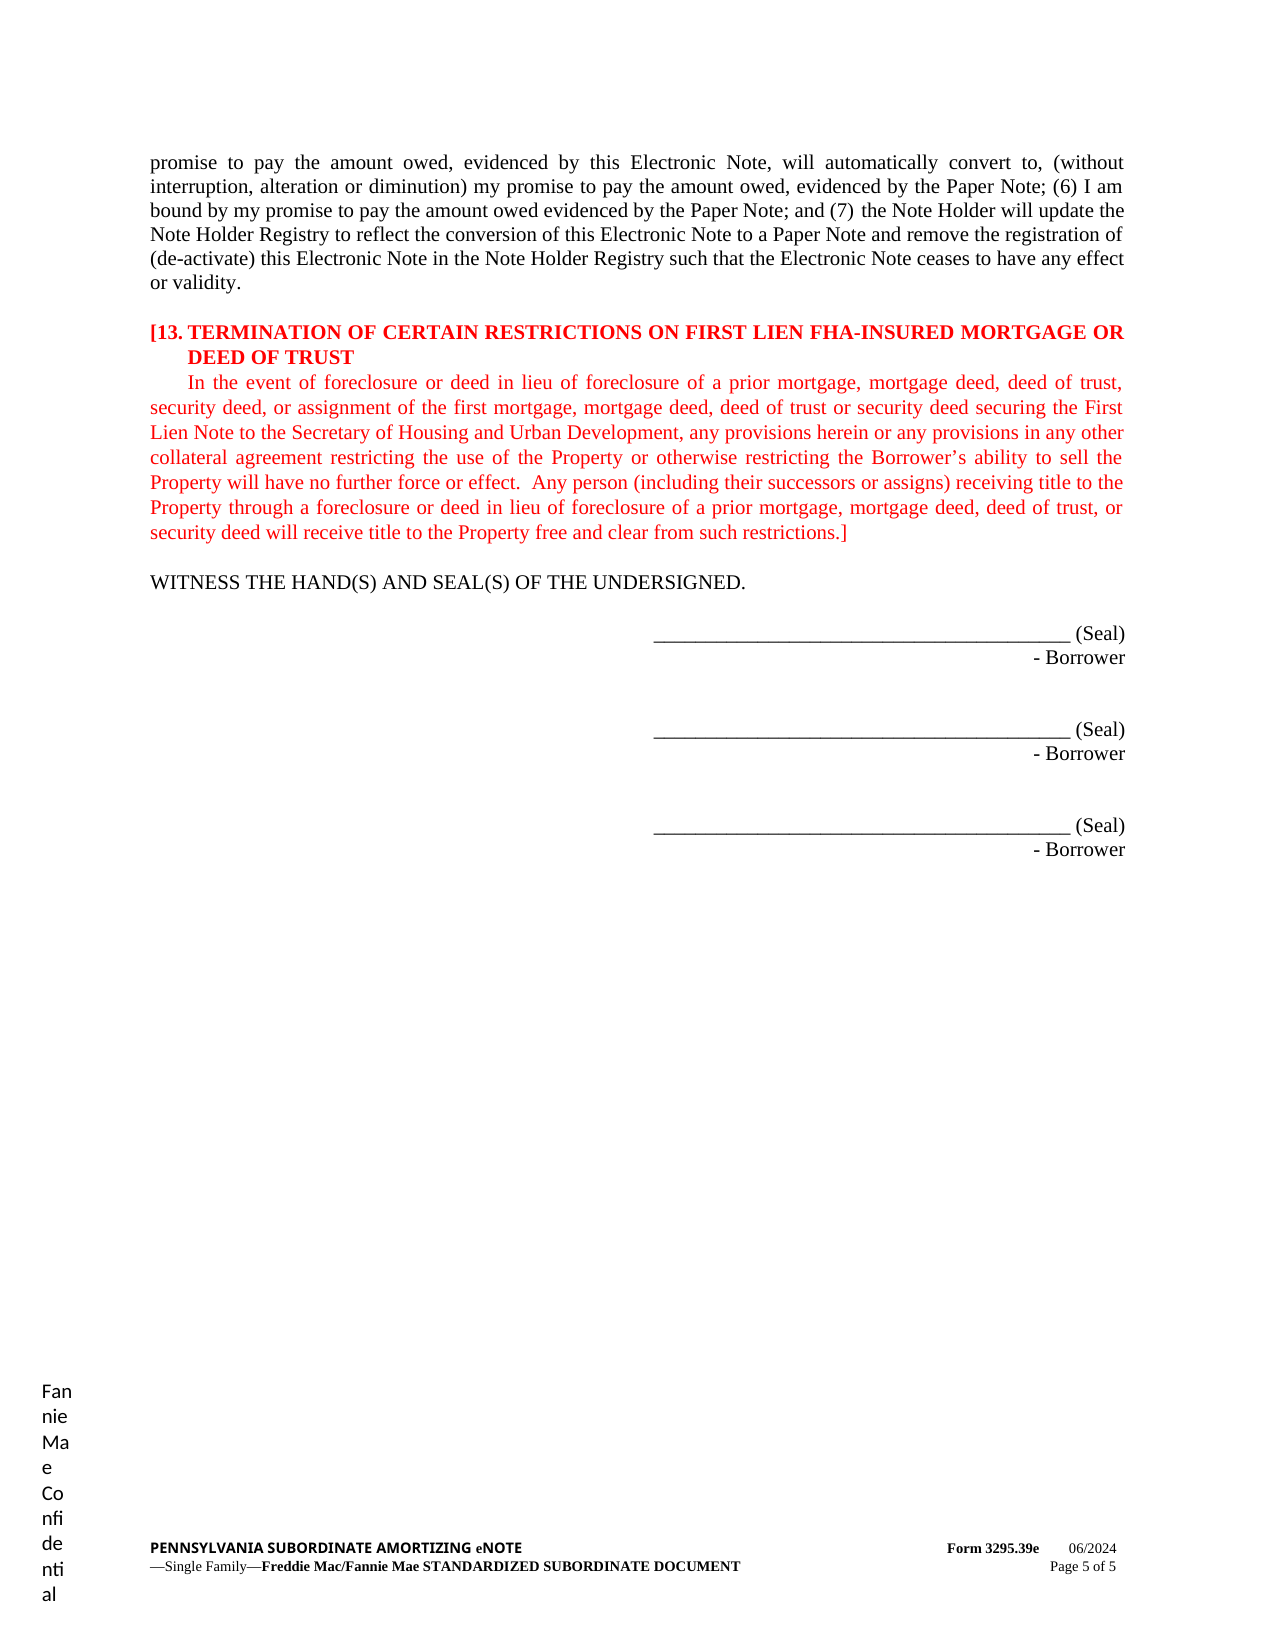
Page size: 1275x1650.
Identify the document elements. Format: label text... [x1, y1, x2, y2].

text In the event of foreclosure or deed in lieu of foreclosure of a prior mortgage, mortgage deed, deed of trust, security deed, or assignment of the first mortgage, mortgage deed, deed of trust or security deed securing the First Lien Note to the Secretary of Housing and Urban Development, any provisions herein or any provisions in any other collateral agreement restricting the use of the Property or otherwise restricting the Borrower’s ability to sell the Property will have no further force or effect. Any person (including their successors or assigns) receiving title to the Property through a foreclosure or deed in lieu of foreclosure of a prior mortgage, mortgage deed, deed of trust, or security deed will receive title to the Property free and clear from such restrictions.] [150, 370, 1125, 544]
text - Borrower [150, 741, 1125, 765]
text ________________________________________ (Seal) [150, 717, 1125, 741]
text - Borrower [150, 645, 1125, 669]
text [13. TERMINATION OF CERTAIN RESTRICTIONS ON FIRST LIEN FHA-INSURED MORTGAGE OR DEED OF TRUST [150, 320, 1125, 369]
text - Borrower [150, 837, 1125, 861]
text ________________________________________ (Seal) [150, 813, 1125, 837]
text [150, 150, 1125, 294]
text ________________________________________ (Seal) [150, 621, 1125, 645]
text WITNESS THE HAND(S) AND SEAL(S) OF THE UNDERSIGNED. [150, 570, 1125, 594]
